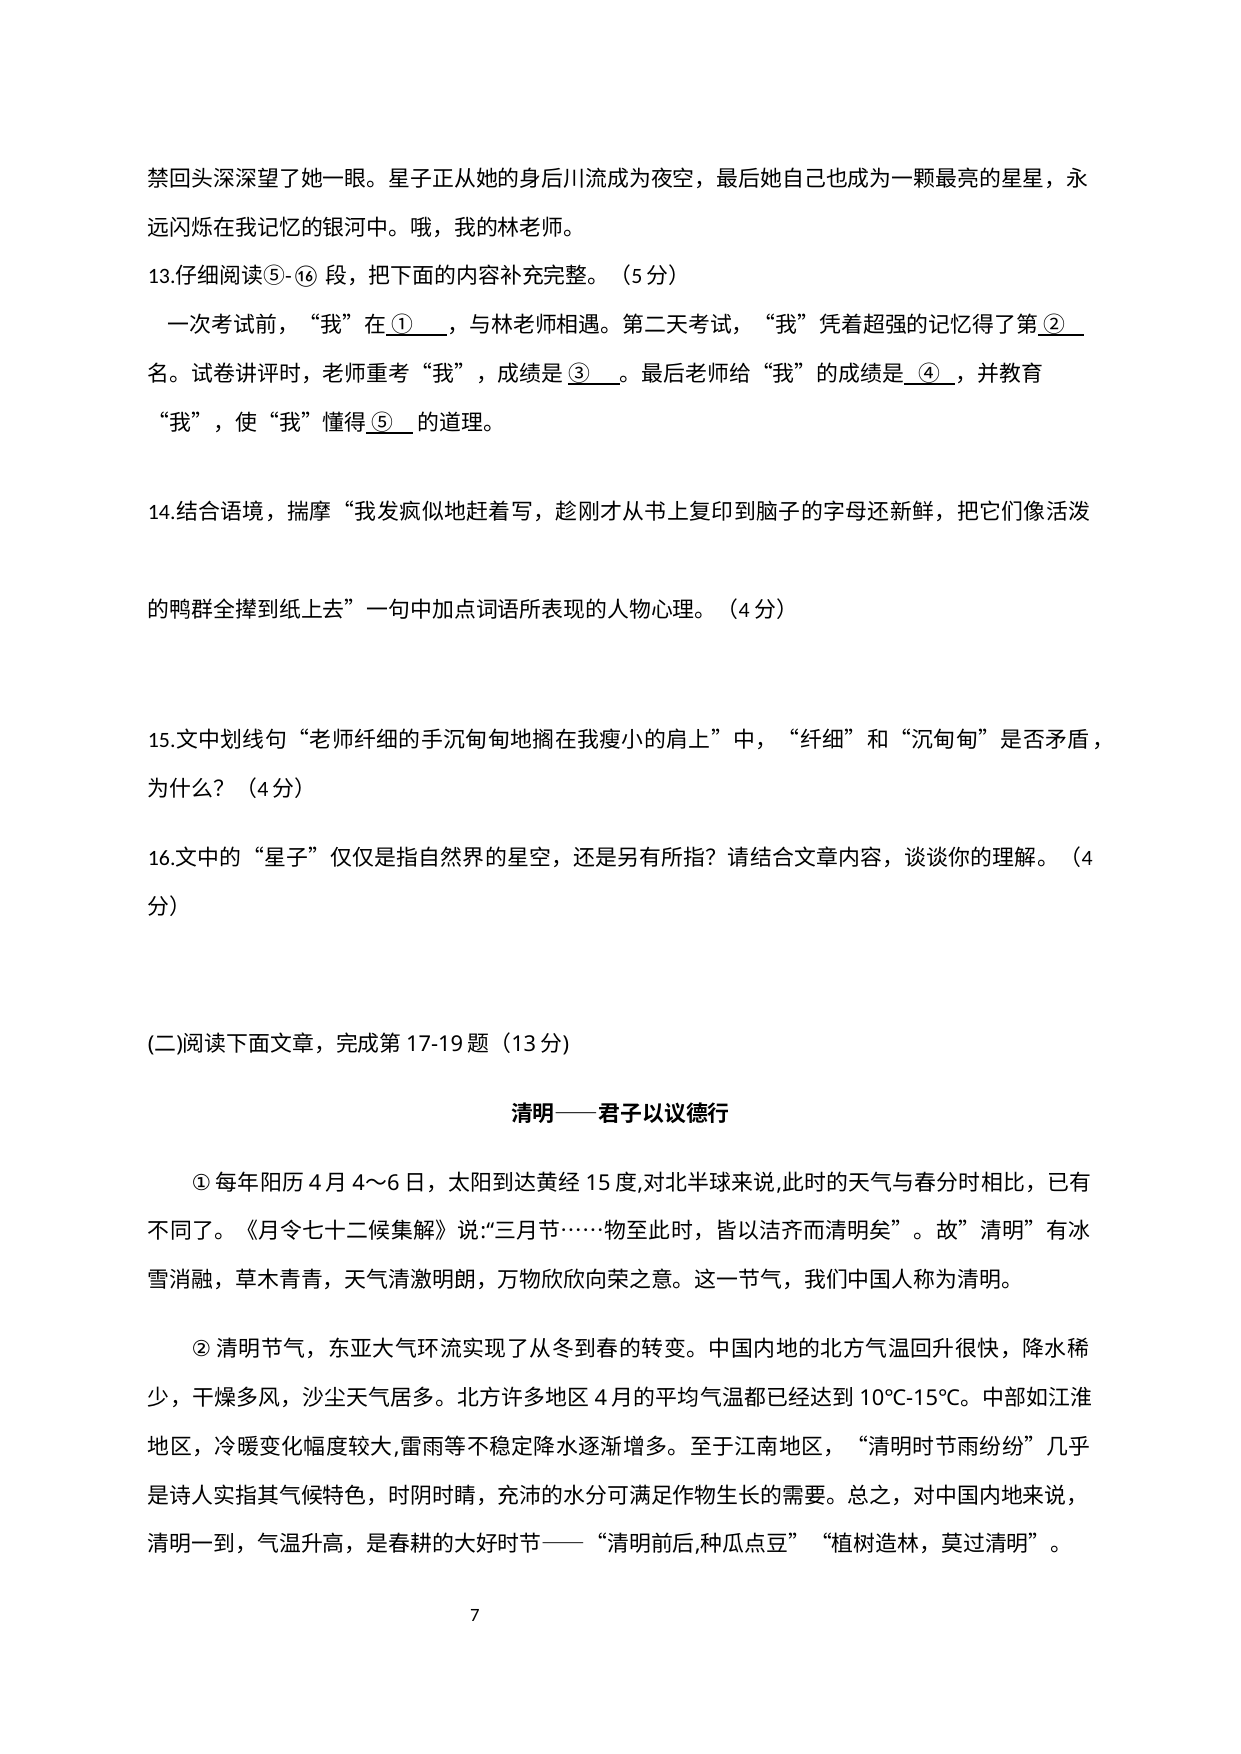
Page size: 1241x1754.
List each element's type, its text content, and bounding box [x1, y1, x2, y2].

text 15.文中划线句“老师纤细的手沉甸甸地搁在我瘦小的肩上”中，“纤细”和“沉甸甸”是否矛盾，为什么？（4分） [148, 722, 1092, 803]
text (二)阅读下面文章，完成第17-19题（13分) [148, 1026, 1092, 1058]
text 清明——君子以议德行 [148, 1095, 1092, 1128]
text ①每年阳历4月4～6日，太阳到达黄经15度,对北半球来说,此时的天气与春分时相比，已有不同了。《月令七十二候集解》说:“三月节……物至此时，皆以洁齐而清明矣”。故”清明”有冰雪消融，草木青青，天气清激明朗，万物欣欣向荣之意。这一节气，我们中国人称为清明。 [148, 1164, 1092, 1294]
text 14.结合语境，揣摩“我发疯似地赶着写，趁刚才从书上复印到脑子的字母还新鲜，把它们像活泼的鸭群全撵到纸上去”一句中加点词语所表现的人物心理。（4分） [148, 473, 1092, 685]
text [148, 161, 1092, 437]
text 16.文中的“星子”仅仅是指自然界的星空，还是另有所指？请结合文章内容，谈谈你的理解。（4分） [148, 840, 1092, 921]
text ②清明节气，东亚大气环流实现了从冬到春的转变。中国内地的北方气温回升很快，降水稀少，干燥多风，沙尘天气居多。北方许多地区4月的平均气温都已经达到10℃-15℃。中部如江淮地区，冷暖变化幅度较大,雷雨等不稳定降水逐渐增多。至于江南地区，“清明时节雨纷纷”几乎是诗人实指其气候特色，时阴时睛，充沛的水分可满足作物生长的需要。总之，对中国内地来说，清明一到，气温升高，是春耕的大好时节——“清明前后,种瓜点豆”“植树造林，莫过清明”。 [148, 1331, 1092, 1558]
